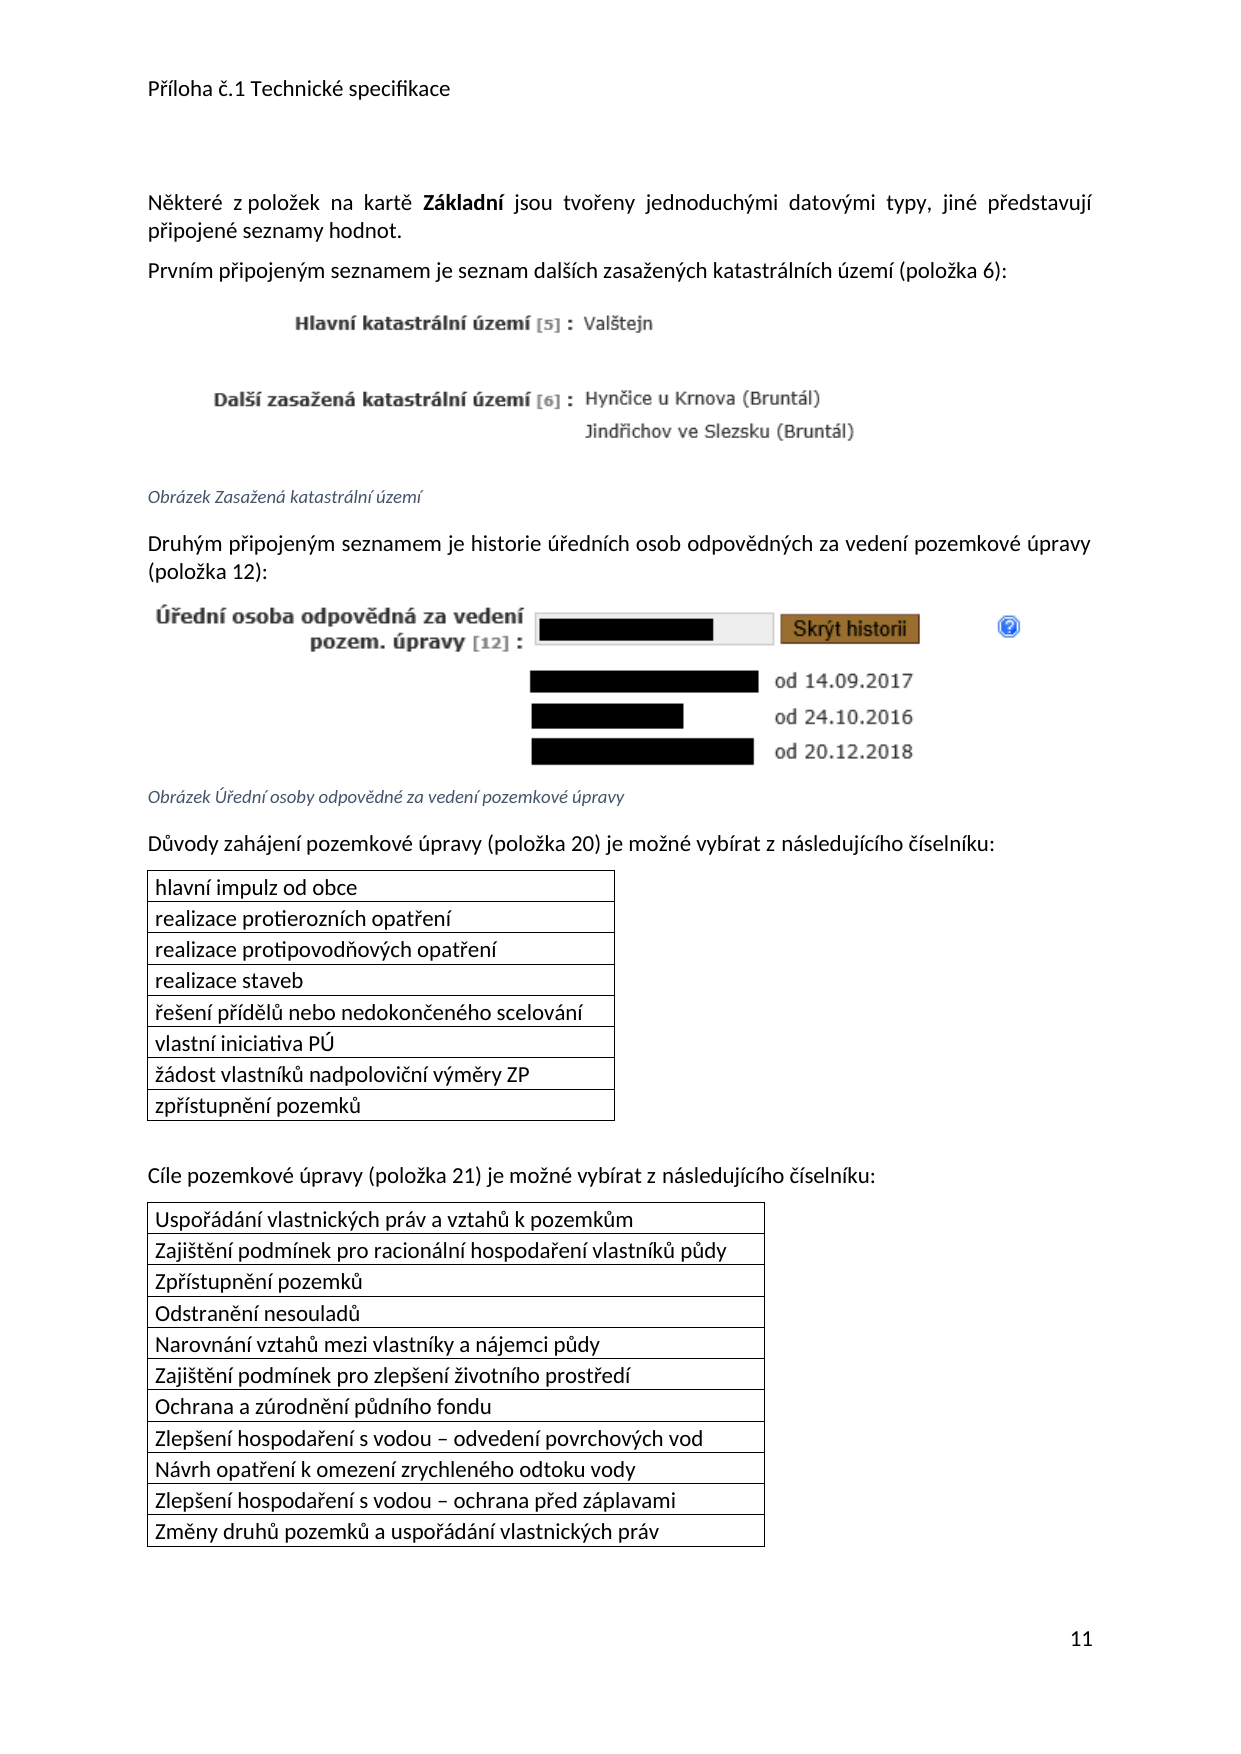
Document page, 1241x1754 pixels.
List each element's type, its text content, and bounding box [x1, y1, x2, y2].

text Některé z položek na kartě Základní jsou tvořeny jednoduchými datovými typy, jiné představují připojené seznamy hodnot. [148, 188, 1093, 244]
text Obrázek Zasažená katastrální území [148, 486, 1093, 508]
table_cell Narovnání vztahů mezi vlastníky a nájemci půdy [148, 1328, 764, 1358]
table_cell Návrh opatření k omezení zrychleného odtoku vody [148, 1453, 764, 1483]
table_header hlavní impulz od obce [148, 871, 614, 901]
table_cell Zlepšení hospodaření s vodou – ochrana před záplavami [148, 1484, 764, 1514]
table_cell Zlepšení hospodaření s vodou – odvedení povrchových vod [148, 1422, 764, 1452]
table_cell Zpřístupnění pozemků [148, 1265, 764, 1296]
table_cell Ochrana a zúrodnění půdního fondu [148, 1390, 764, 1421]
table_cell řešení přídělů nebo nedokončeného scelování [148, 996, 614, 1026]
table_cell Změny druhů pozemků a uspořádání vlastnických práv [148, 1515, 764, 1546]
table_cell Zajištění podmínek pro racionální hospodaření vlastníků půdy [148, 1234, 764, 1264]
text Obrázek Úřední osoby odpovědné za vedení pozemkové úpravy [148, 785, 1093, 808]
table_cell žádost vlastníků nadpoloviční výměry ZP [148, 1058, 614, 1088]
table_header Uspořádání vlastnických práv a vztahů k pozemkům [148, 1203, 764, 1233]
picture [147, 297, 871, 474]
text Cíle pozemkové úpravy (položka 21) je možné vybírat z následujícího číselníku: [148, 1161, 1093, 1189]
text Prvním připojeným seznamem je seznam dalších zasažených katastrálních území (položka 6): [148, 257, 1093, 285]
table_cell vlastní iniciativa PÚ [148, 1027, 614, 1057]
table_cell zpřístupnění pozemků [148, 1090, 614, 1120]
text Druhým připojeným seznamem je historie úředních osob odpovědných za vedení pozemkové úpravy (položka 12): [148, 529, 1093, 585]
table_cell realizace protierozních opatření [148, 902, 614, 932]
table_cell realizace protipovodňových opatření [148, 933, 614, 963]
table_cell realizace staveb [148, 965, 614, 995]
table_cell Odstranění nesouladů [148, 1297, 764, 1327]
picture [147, 597, 1028, 773]
text Důvody zahájení pozemkové úpravy (položka 20) je možné vybírat z následujícího číselníku: [148, 829, 1093, 857]
table_cell Zajištění podmínek pro zlepšení životního prostředí [148, 1359, 764, 1389]
